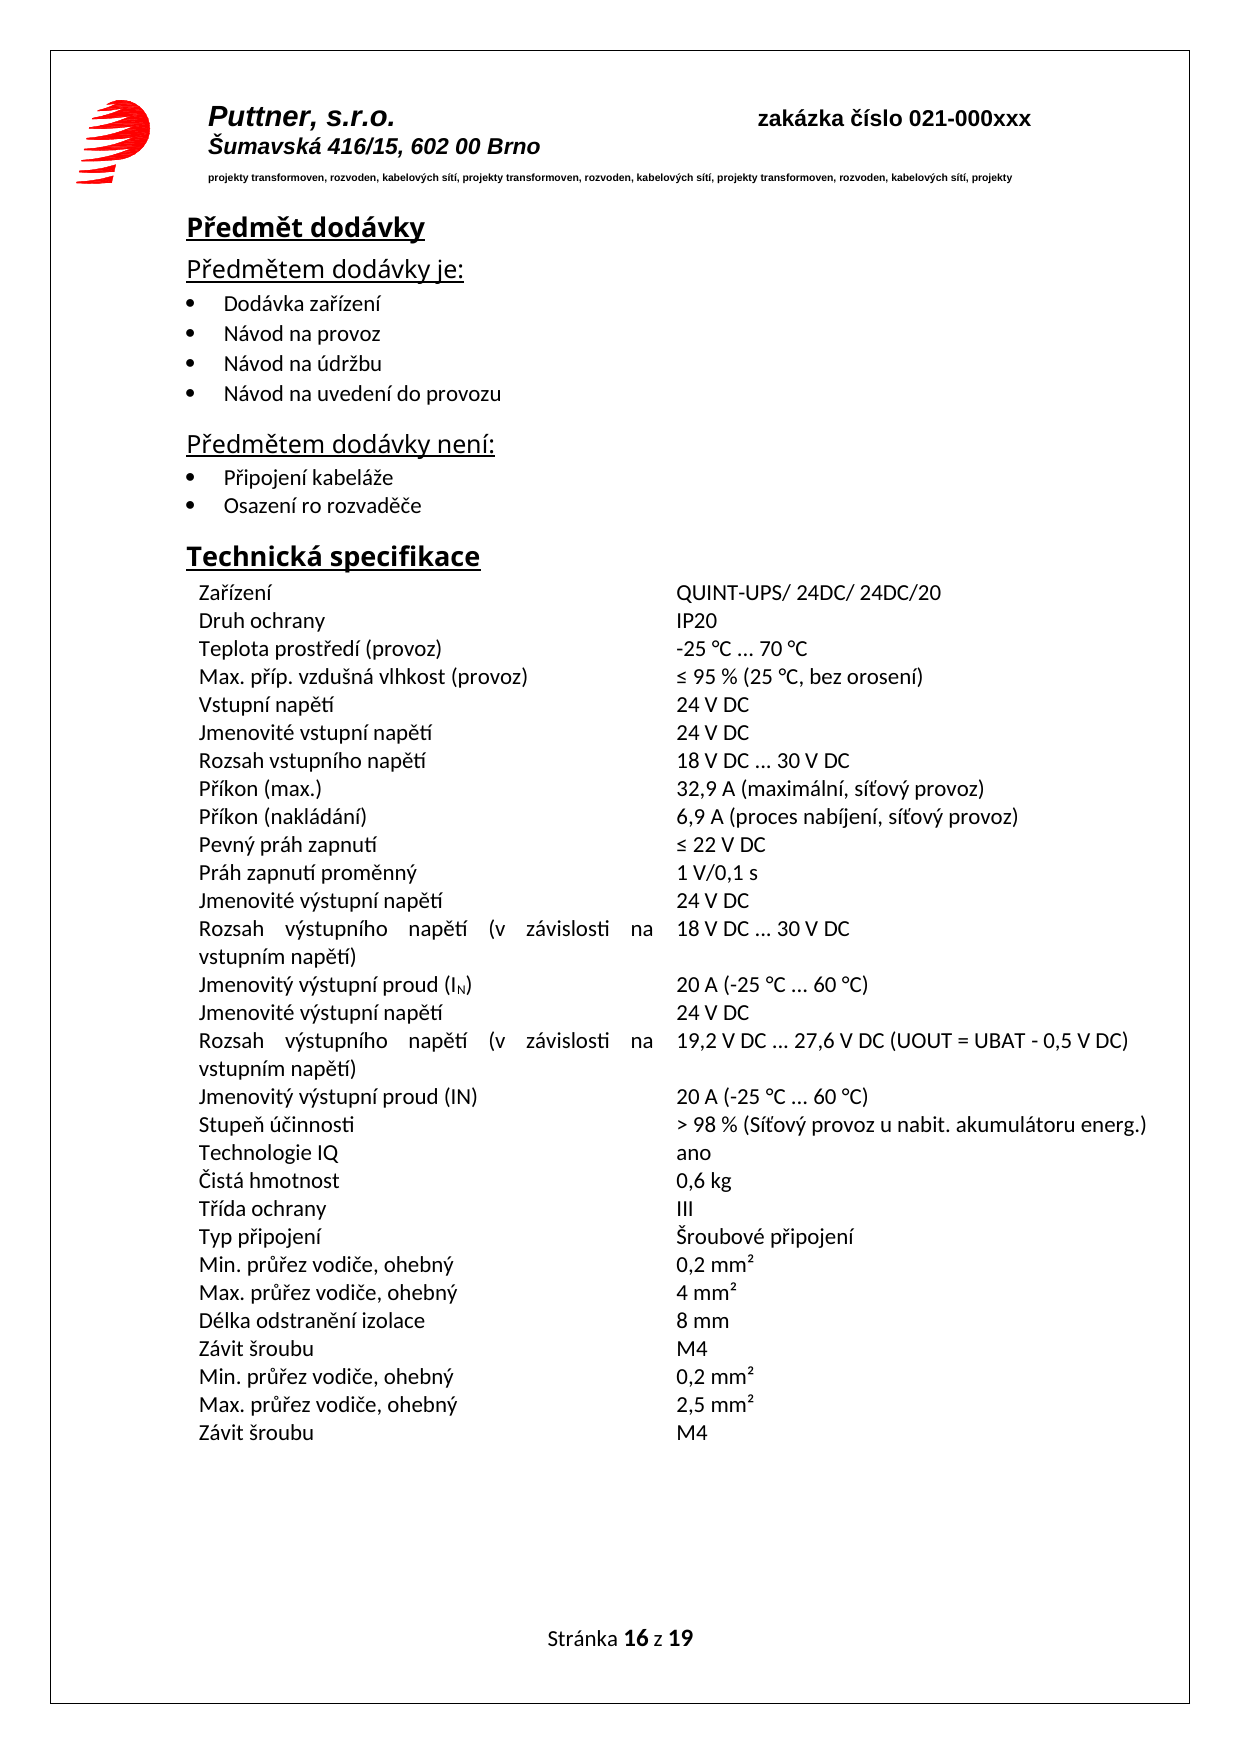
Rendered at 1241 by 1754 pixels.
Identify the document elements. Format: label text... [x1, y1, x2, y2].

table_cell ≤ 22 V DC [665, 830, 1164, 858]
table_cell 24 V DC [665, 886, 1164, 914]
list Dodávka zařízení [186, 289, 1165, 317]
table_cell 6,9 A (proces nabíjení, síťový provoz) [665, 802, 1164, 830]
table_cell 24 V DC [665, 718, 1164, 746]
table_cell IP20 [665, 606, 1164, 634]
table_cell 4 mm² [665, 1278, 1164, 1306]
table_cell 24 V DC [665, 998, 1164, 1026]
table_cell Min. průřez vodiče, ohebný [188, 1362, 665, 1390]
table_cell 24 V DC [665, 690, 1164, 718]
table_header Zařízení [188, 578, 665, 606]
table_cell 19,2 V DC ... 27,6 V DC (UOUT = UBAT - 0,5 V DC) [665, 1026, 1164, 1082]
table_cell Rozsah výstupního napětí (v závislosti na vstupním napětí) [188, 914, 665, 970]
table_cell 18 V DC ... 30 V DC [665, 914, 1164, 970]
table_cell Pevný práh zapnutí [188, 830, 665, 858]
table_header QUINT-UPS/ 24DC/ 24DC/20 [665, 578, 1164, 606]
table_cell 32,9 A (maximální, síťový provoz) [665, 774, 1164, 802]
table_cell 0,2 mm² [665, 1250, 1164, 1278]
table_cell M4 [665, 1418, 1164, 1446]
table_cell Čistá hmotnost [188, 1166, 665, 1194]
list Připojení kabeláže [186, 463, 1165, 491]
table_cell Jmenovité výstupní napětí [188, 886, 665, 914]
table_cell Typ připojení [188, 1222, 665, 1250]
subtitle Předmět dodávky [112, 208, 1165, 245]
table_cell > 98 % (Síťový provoz u nabit. akumulátoru energ.) [665, 1110, 1164, 1138]
table_cell -25 °C ... 70 °C [665, 634, 1164, 662]
table_cell Rozsah výstupního napětí (v závislosti na vstupním napětí) [188, 1026, 665, 1082]
table_cell Teplota prostředí (provoz) [188, 634, 665, 662]
table_cell Rozsah vstupního napětí [188, 746, 665, 774]
table_cell Práh zapnutí proměnný [188, 858, 665, 886]
table_cell Technologie IQ [188, 1138, 665, 1166]
table_cell Jmenovitý výstupní proud (IN) [188, 970, 665, 998]
table_cell Jmenovité výstupní napětí [188, 998, 665, 1026]
table_cell Příkon (nakládání) [188, 802, 665, 830]
table_cell 0,6 kg [665, 1166, 1164, 1194]
list Osazení ro rozvaděče [186, 491, 1165, 519]
table_cell Min. průřez vodiče, ohebný [188, 1250, 665, 1278]
table_cell M4 [665, 1334, 1164, 1362]
table_cell ano [665, 1138, 1164, 1166]
table_cell Délka odstranění izolace [188, 1306, 665, 1334]
list Návod na údržbu [186, 349, 1165, 377]
table_cell 20 A (-25 °C ... 60 °C) [665, 1082, 1164, 1110]
table_cell 1 V/0,1 s [665, 858, 1164, 886]
table_cell Druh ochrany [188, 606, 665, 634]
subtitle Technická specifikace [112, 538, 1165, 575]
table_cell Max. příp. vzdušná vlhkost (provoz) [188, 662, 665, 690]
table_cell 2,5 mm² [665, 1390, 1164, 1418]
table_cell Vstupní napětí [188, 690, 665, 718]
table_cell Závit šroubu [188, 1418, 665, 1446]
table_cell Max. průřez vodiče, ohebný [188, 1390, 665, 1418]
list Návod na uvedení do provozu [186, 379, 1165, 407]
table_cell 0,2 mm² [665, 1362, 1164, 1390]
table_cell 8 mm [665, 1306, 1164, 1334]
table_cell 18 V DC ... 30 V DC [665, 746, 1164, 774]
table_cell Max. průřez vodiče, ohebný [188, 1278, 665, 1306]
table_cell Stupeň účinnosti [188, 1110, 665, 1138]
table_cell Jmenovité vstupní napětí [188, 718, 665, 746]
table_cell Závit šroubu [188, 1334, 665, 1362]
subtitle Předmětem dodávky není: [112, 426, 1165, 460]
table_cell Šroubové připojení [665, 1222, 1164, 1250]
list Návod na provoz [186, 319, 1165, 347]
table_cell 20 A (-25 °C ... 60 °C) [665, 970, 1164, 998]
table_cell Jmenovitý výstupní proud (IN) [188, 1082, 665, 1110]
table_cell ≤ 95 % (25 °C, bez orosení) [665, 662, 1164, 690]
table_cell Příkon (max.) [188, 774, 665, 802]
subtitle Předmětem dodávky je: [112, 252, 1165, 286]
table_cell Třída ochrany [188, 1194, 665, 1222]
table_cell III [665, 1194, 1164, 1222]
